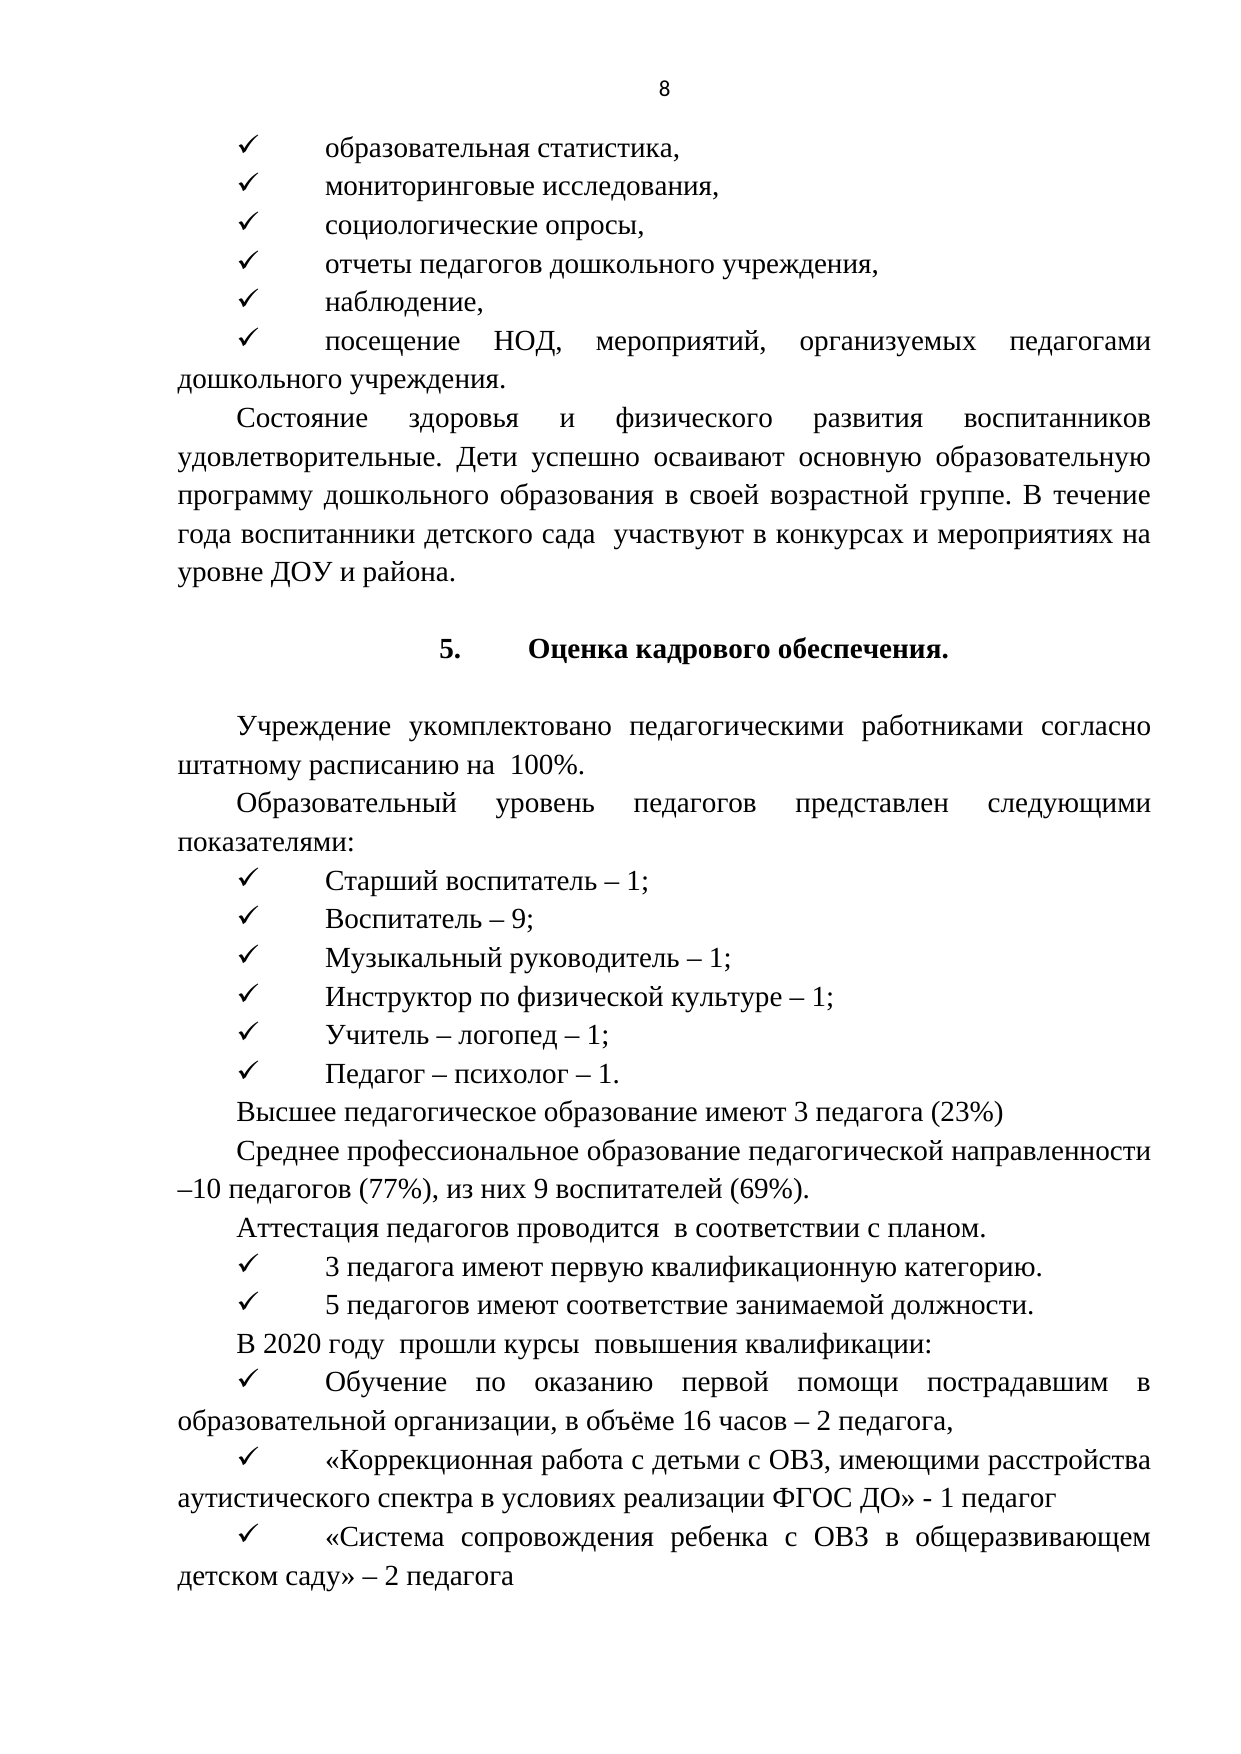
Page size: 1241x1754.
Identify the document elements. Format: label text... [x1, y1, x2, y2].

list отчеты педагогов дошкольного учреждения, [177, 246, 1152, 279]
list Учитель – логопед – 1; [177, 1017, 1152, 1051]
text Среднее профессиональное образование педагогической направленности –10 педагогов (77%), из них 9 воспитателей (69%). [177, 1133, 1152, 1205]
list 5 педагогов имеют соответствие занимаемой должности. [177, 1287, 1152, 1321]
list «Система сопровождения ребенка с ОВЗ в общеразвивающем детском саду» – 2 педагога [177, 1519, 1152, 1591]
text Учреждение укомплектовано педагогическими работниками согласно штатному расписанию на 100%. [177, 708, 1152, 781]
text Образовательный уровень педагогов представлен следующими показателями: [177, 786, 1152, 858]
list образовательная статистика, [177, 130, 1152, 163]
list социологические опросы, [177, 207, 1152, 241]
list Педагог – психолог – 1. [177, 1056, 1152, 1089]
list Аттестация педагогов проводится в соответствии с планом. [177, 1210, 1152, 1244]
list «Коррекционная работа с детьми с ОВЗ, имеющими расстройства аутистического спектра в условиях реализации ФГОС ДО» - 1 педагог [177, 1442, 1152, 1514]
list посещение НОД, мероприятий, организуемых педагогами дошкольного учреждения. [177, 323, 1152, 395]
list Обучение по оказанию первой помощи пострадавшим в образовательной организации, в объёме 16 часов – 2 педагога, [177, 1364, 1152, 1437]
list 3 педагога имеют первую квалификационную категорию. [177, 1249, 1152, 1282]
list Воспитатель – 9; [177, 901, 1152, 935]
list Старший воспитатель – 1; [177, 863, 1152, 896]
list Оценка кадрового обеспечения. [177, 631, 1152, 665]
list Музыкальный руководитель – 1; [177, 940, 1152, 974]
list В 2020 году прошли курсы повышения квалификации: [177, 1326, 1152, 1359]
list Состояние здоровья и физического развития воспитанников удовлетворительные. Дети успешно осваивают основную образовательную программу дошкольного образования в своей возрастной группе. В течение года воспитанники детского сада участвуют в конкурсах и мероприятиях на уровне ДОУ и района. [177, 400, 1152, 588]
list Инструктор по физической культуре – 1; [177, 979, 1152, 1012]
text Высшее педагогическое образование имеют 3 педагога (23%) [177, 1094, 1152, 1128]
list наблюдение, [177, 284, 1152, 318]
list мониторинговые исследования, [177, 168, 1152, 202]
